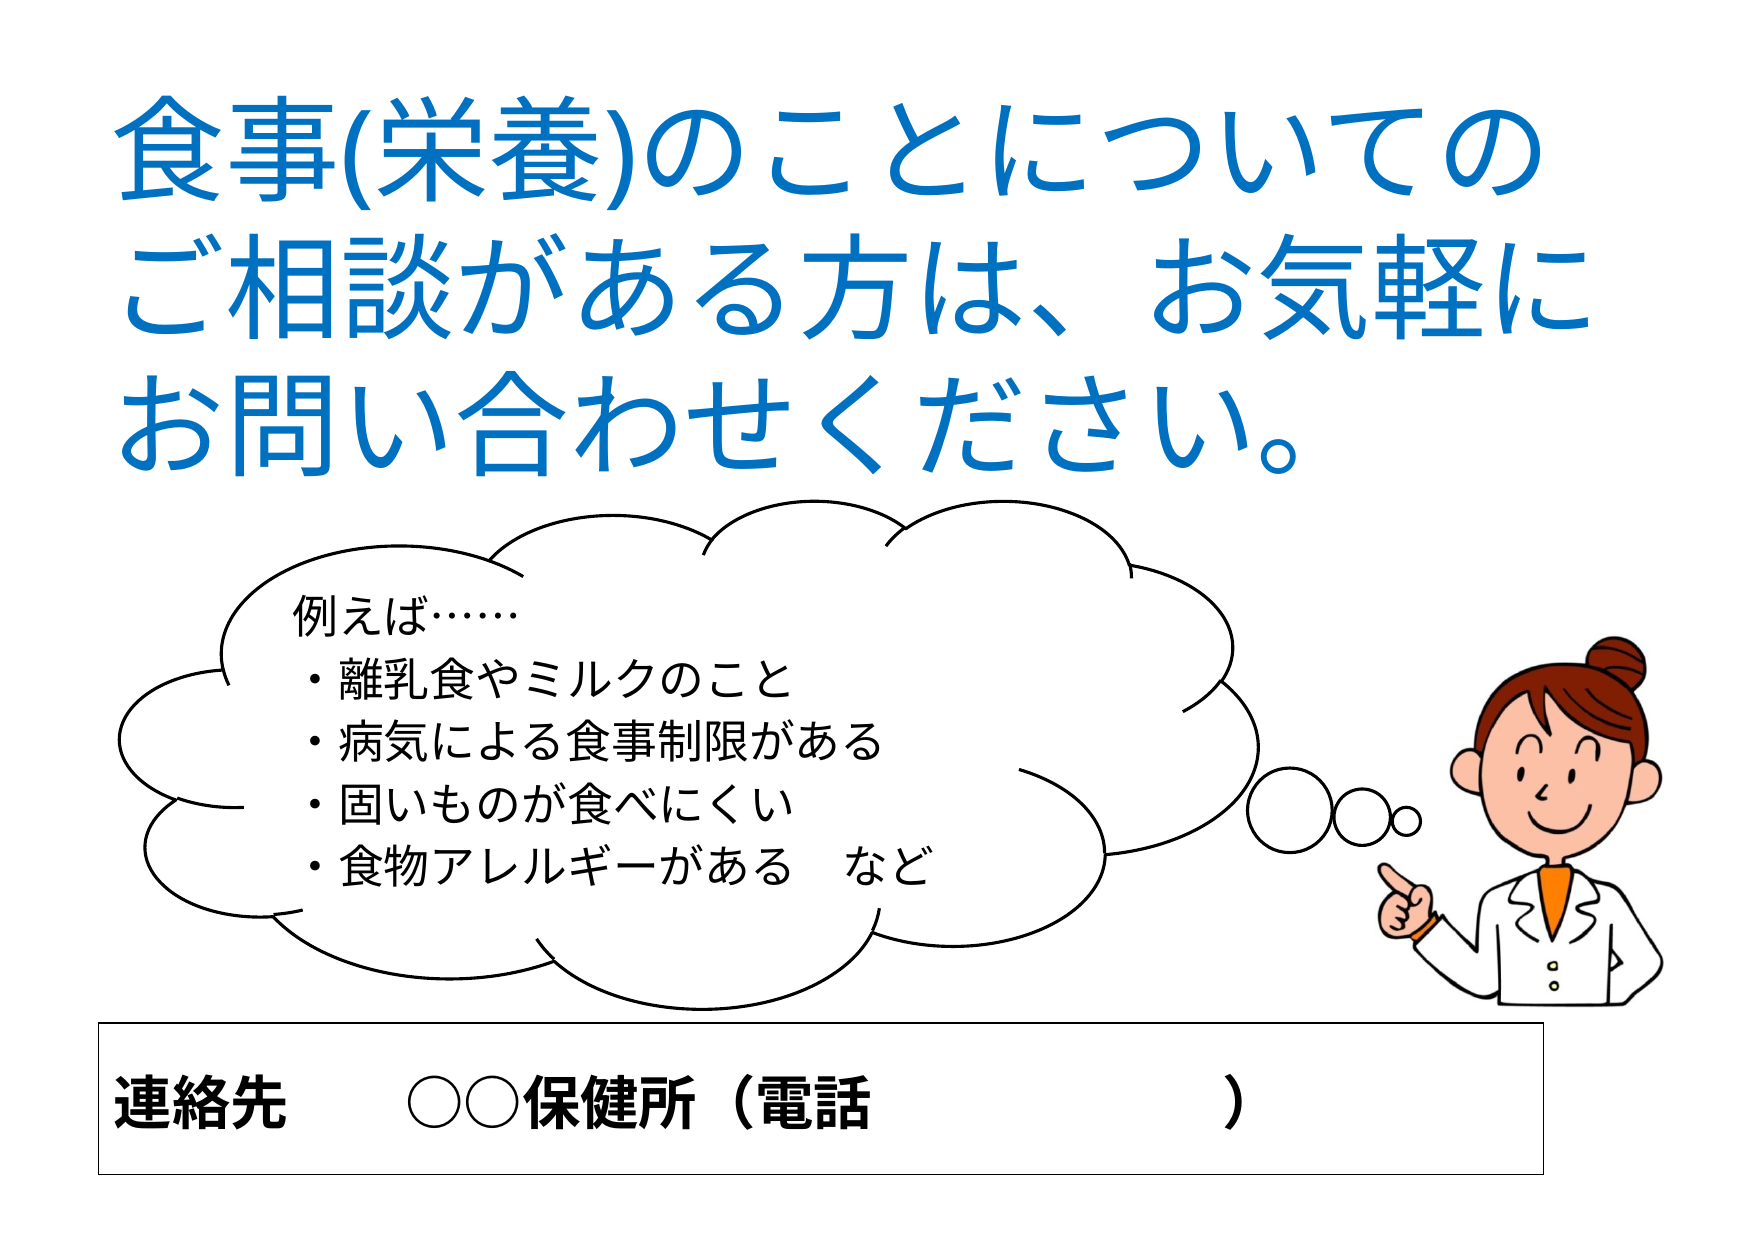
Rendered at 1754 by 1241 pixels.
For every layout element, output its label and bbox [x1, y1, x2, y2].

picture [1375, 634, 1664, 1008]
